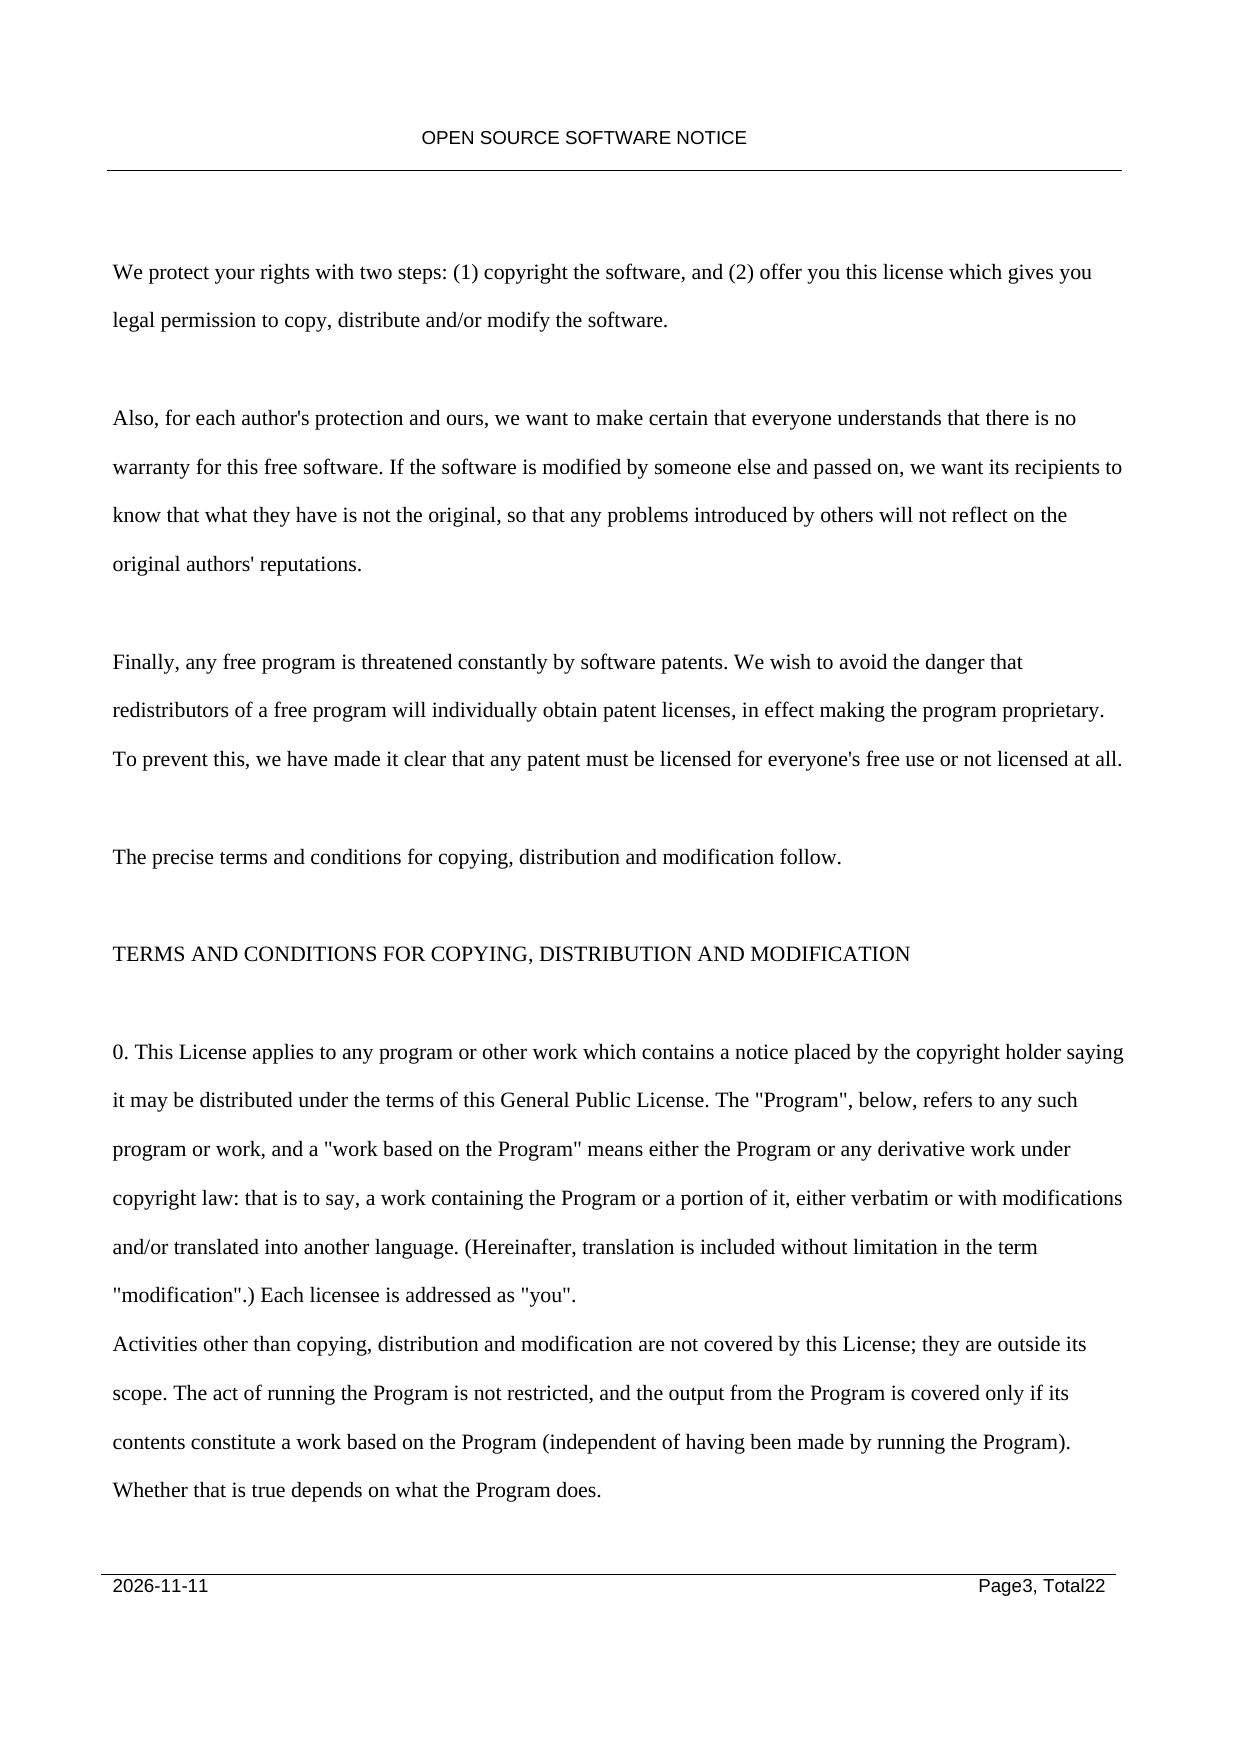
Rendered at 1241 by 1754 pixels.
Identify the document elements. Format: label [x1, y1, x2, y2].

text [112, 206, 1128, 1506]
